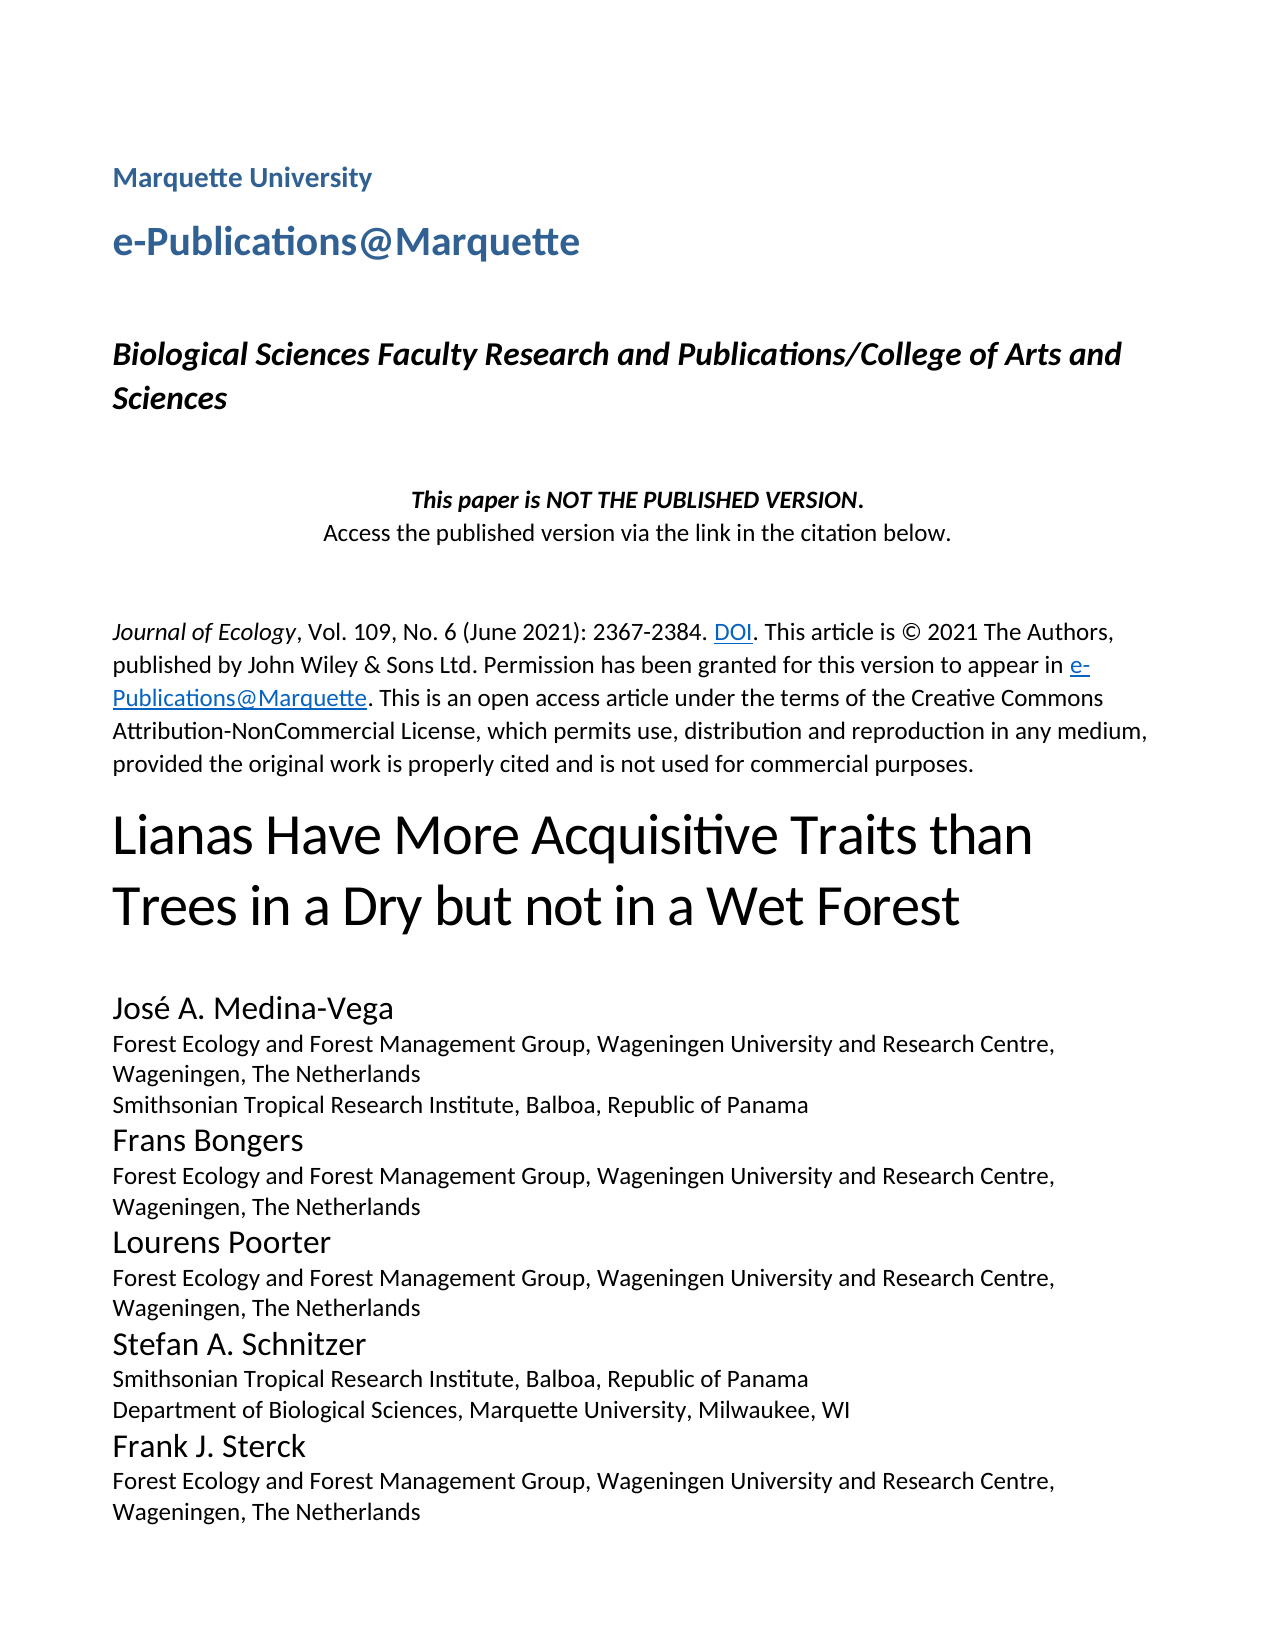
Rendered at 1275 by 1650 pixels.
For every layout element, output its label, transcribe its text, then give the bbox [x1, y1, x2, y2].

title Lianas Have More Acquisitive Traits than Trees in a Dry but not in a Wet Forest [112, 798, 1162, 940]
text Department of Biological Sciences, Marquette University, Milwaukee, WI [112, 1394, 1162, 1425]
text Forest Ecology and Forest Management Group, Wageningen University and Research Centre, Wageningen, The Netherlands [112, 1262, 1162, 1323]
text This paper is NOT THE PUBLISHED VERSION. [112, 484, 1162, 515]
text Forest Ecology and Forest Management Group, Wageningen University and Research Centre, Wageningen, The Netherlands [112, 1160, 1162, 1221]
text Frans Bongers [112, 1119, 1162, 1160]
text Forest Ecology and Forest Management Group, Wageningen University and Research Centre, Wageningen, The Netherlands [112, 1465, 1162, 1526]
text Forest Ecology and Forest Management Group, Wageningen University and Research Centre, Wageningen, The Netherlands [112, 1028, 1162, 1089]
text Access the published version via the link in the citation below. [112, 517, 1162, 548]
text Marquette University [112, 159, 1162, 195]
text Biological Sciences Faculty Research and Publications/College of Arts and Sciences [112, 333, 1162, 418]
text Stefan A. Schnitzer [112, 1323, 1162, 1364]
text Journal of Ecology, Vol. 109, No. 6 (June 2021): 2367-2384. DOI. This article is © 2021 The Authors, published by John Wiley & Sons Ltd. Permission has been granted for this version to appear in e-Publications@Marquette. This is an open access article under the terms of the Creative Commons Attribution-NonCommercial License, which permits use, distribution and reproduction in any medium, provided the original work is properly cited and is not used for commercial purposes. [112, 616, 1162, 779]
text Lourens Poorter [112, 1221, 1162, 1262]
text José A. Medina-Vega [112, 987, 1162, 1028]
text e-Publications@Marquette [112, 214, 1162, 265]
text Frank J. Sterck [112, 1425, 1162, 1465]
text Smithsonian Tropical Research Institute, Balboa, Republic of Panama [112, 1089, 1162, 1119]
text Smithsonian Tropical Research Institute, Balboa, Republic of Panama [112, 1364, 1162, 1394]
